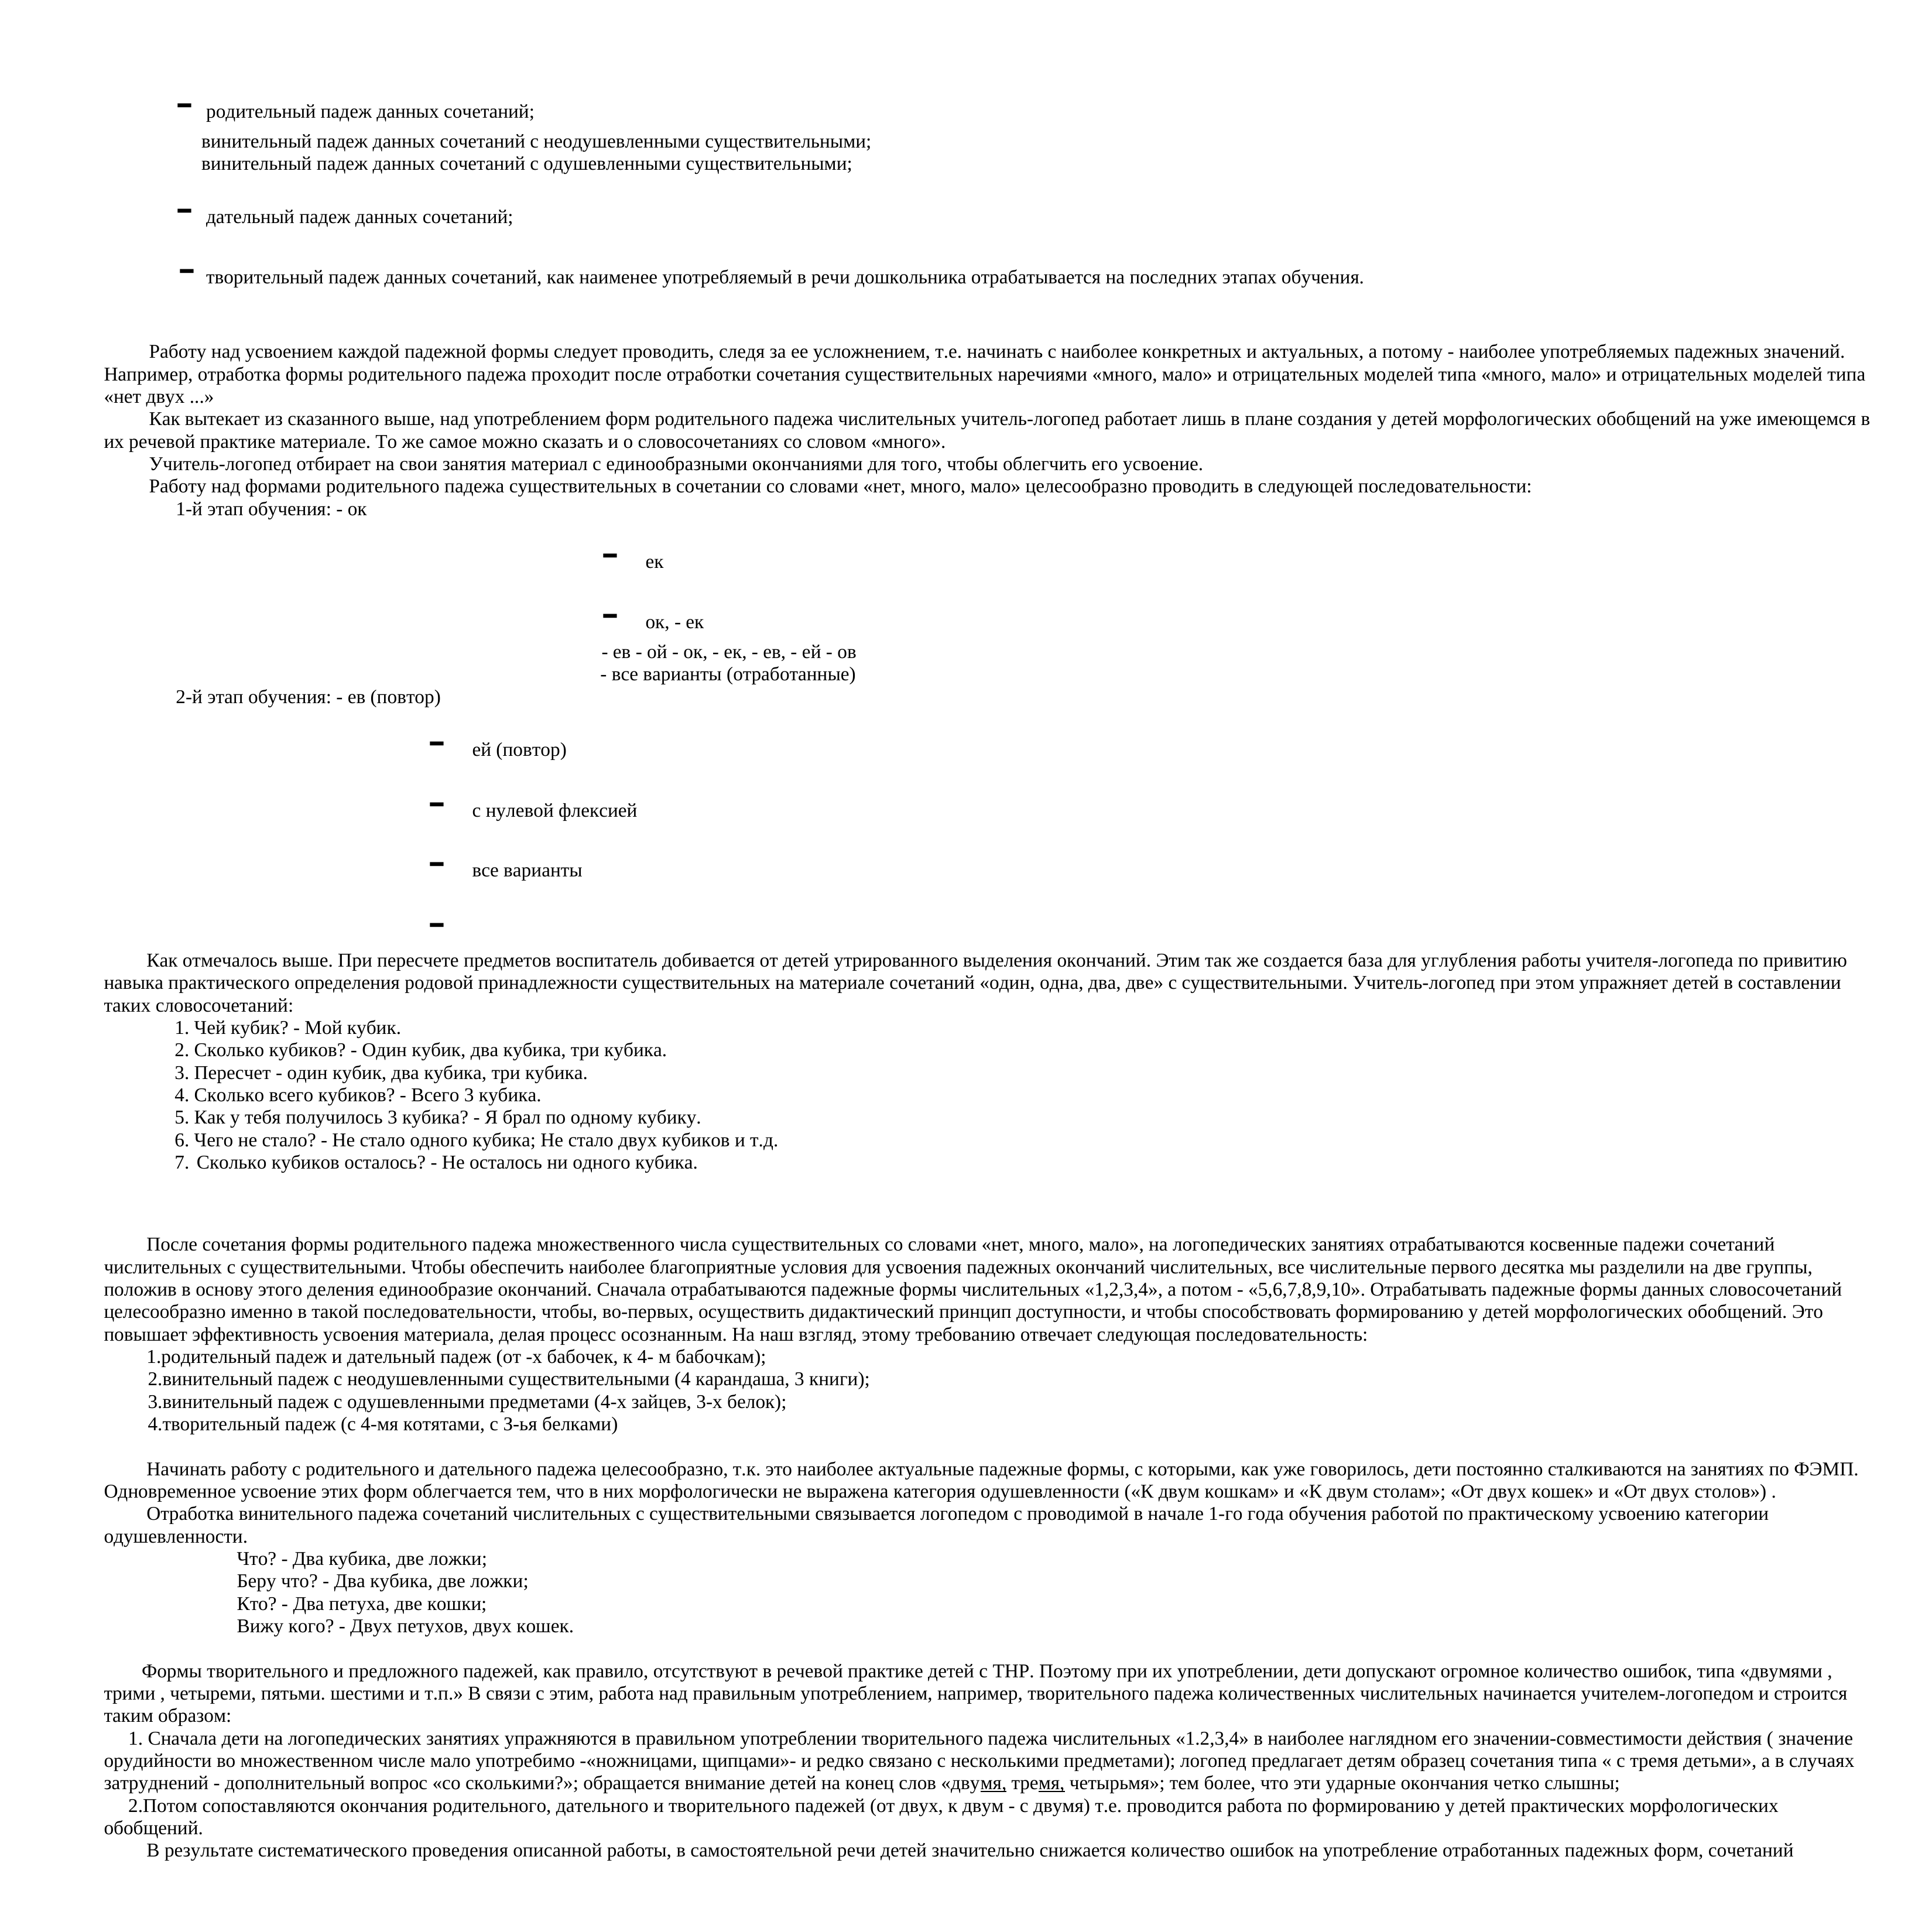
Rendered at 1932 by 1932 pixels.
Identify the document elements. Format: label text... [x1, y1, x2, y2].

list ек [600, 519, 1880, 580]
text Беру что? - Два кубика, две ложки; [237, 1570, 1880, 1592]
text Отработка винительного падежа сочетаний числительных с существительными связывается логопедом с проводимой в начале 1-го года обучения работой по практическому усвоению категории одушевленности. [104, 1502, 1880, 1547]
text Работу над усвоением каждой падежной формы следует проводить, следя за ее усложнением, т.е. начинать с наиболее конкретных и актуальных, а потому - наиболее употребляемых падежных значений. Например, отработка формы родительного падежа проходит после отработки сочетания существительных наречиями «много, мало» и отрицательных моделей типа «много, мало» и отрицательных моделей типа «нет двух ...» [104, 340, 1880, 407]
list Сколько кубиков осталось? - Не осталось ни одного кубика. [174, 1150, 1880, 1173]
text Работу над формами родительного падежа существительных в сочетании со словами «нет, много, мало» целесообразно проводить в следующей последовательности: [104, 475, 1880, 497]
text винительный падеж данных сочетаний с одушевленными существительными; [104, 152, 1880, 174]
text Учитель-логопед отбирает на свои занятия материал с единообразными окончаниями для того, чтобы облегчить его усвоение. [104, 452, 1880, 475]
text Как отмечалось выше. При пересчете предметов воспитатель добивается от детей утрированного выделения окончаний. Этим так же создается база для углубления работы учителя-логопеда по привитию навыка практического определения родовой принадлежности существительных на материале сочетаний «один, одна, два, две» с существительными. Учитель-логопед при этом упражняет детей в составлении таких словосочетаний: [104, 948, 1880, 1016]
text Кто? - Два петуха, две кошки; [237, 1592, 1880, 1614]
text Вижу кого? - Двух петухов, двух кошек. [237, 1614, 1880, 1637]
text Формы творительного и предложного падежей, как правило, отсутствуют в речевой практике детей с ТНР. Поэтому при их употреблении, дети допускают огромное количество ошибок, типа «двумями , трими , четыреми, пятьми. шестими и т.п.» В связи с этим, работа над правильным употреблением, например, творительного падежа количественных числительных начинается учителем-логопедом и строится таким образом: [104, 1659, 1880, 1727]
list все варианты [428, 828, 1880, 888]
text 2-й этап обучения: - ев (повтор) [176, 685, 1880, 707]
text 6. Чего не стало? - Не стало одного кубика; Не стало двух кубиков и т.д. [174, 1128, 1880, 1150]
text 1. Чей кубик? - Мой кубик. [174, 1016, 1880, 1039]
text После сочетания формы родительного падежа множественного числа существительных со словами «нет, много, мало», на логопедических занятиях отрабатываются косвенные падежи сочетаний числительных с существительными. Чтобы обеспечить наиболее благоприятные условия для усвоения падежных окончаний числительных, все числительные первого десятка мы разделили на две группы, положив в основу этого деления единообразие окончаний. Сначала отрабатываются падежные формы числительных «1,2,3,4», а потом - «5,6,7,8,9,10». Отрабатывать падежные формы данных словосочетаний целесообразно именно в такой последовательности, чтобы, во-первых, осуществить дидактический принцип доступности, и чтобы способствовать формированию у детей морфологических обобщений. Это повышает эффективность усвоения материала, делая процесс осознанным. На наш взгляд, этому требованию отвечает следующая последовательность: [104, 1233, 1880, 1345]
text - все варианты (отработанные) [600, 663, 1880, 685]
text винительный падеж данных сочетаний с неодушевленными существительными; [104, 129, 1880, 152]
list ок, - ек [600, 580, 1880, 640]
text - ев - ой - ок, - ек, - ев, - ей - ов [600, 640, 1880, 663]
text 1.родительный падеж и дательный падеж (от -х бабочек, к 4- м бабочкам); [104, 1345, 1880, 1368]
text 4. Сколько всего кубиков? - Всего 3 кубика. [174, 1083, 1880, 1106]
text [104, 1839, 1880, 1861]
text 2.Потом сопоставляются окончания родительного, дательного и творительного падежей (от двух, к двум - с двумя) т.е. проводится работа по формированию у детей практических морфологических обобщений. [104, 1794, 1880, 1839]
list дательный падеж данных сочетаний; [176, 174, 1880, 235]
text 1. Сначала дети на логопедических занятиях упражняются в правильном употреблении творительного падежа числительных «1.2,3,4» в наиболее наглядном его значении-совместимости действия ( значение орудийности во множественном числе мало употребимо -«ножницами, щипцами»- и редко связано с несколькими предметами); логопед предлагает детям образец сочетания типа « с тремя детьми», а в случаях затруднений - дополнительный вопрос «со сколькими?»; обращается внимание детей на конец слов «двумя, тремя, четырьмя»; тем более, что эти ударные окончания четко слышны; [104, 1727, 1880, 1794]
text 1-й этап обучения: - ок [176, 497, 1880, 519]
text Как вытекает из сказанного выше, над употреблением форм родительного падежа числительных учитель-логопед работает лишь в плане создания у детей морфологических обобщений на уже имеющемся в их речевой практике материале. То же самое можно сказать и о словосочетаниях со словом «много». [104, 407, 1880, 452]
list родительный падеж данных сочетаний; [176, 69, 1880, 129]
list с нулевой флексией [428, 768, 1880, 828]
text Начинать работу с родительного и дательного падежа целесообразно, т.к. это наиболее актуальные падежные формы, с которыми, как уже говорилось, дети постоянно сталкиваются на занятиях по ФЭМП. Одновременное усвоение этих форм облегчается тем, что в них морфологически не выражена категория одушевленности («К двум кошкам» и «К двум столам»; «От двух кошек» и «От двух столов») . [104, 1457, 1880, 1502]
list ей (повтор) [428, 707, 1880, 768]
text 4.творительный падеж (с 4-мя котятами, с З-ья белками) [104, 1412, 1880, 1435]
text 5. Как у тебя получилось 3 кубика? - Я брал по одному кубику. [174, 1106, 1880, 1128]
text 3.винительный падеж с одушевленными предметами (4-х зайцев, 3-х белок); [104, 1390, 1880, 1412]
text Что? - Два кубика, две ложки; [213, 1547, 1880, 1570]
list творительный падеж данных сочетаний, как наименее употребляемый в речи дошкольника отрабатывается на последних этапах обучения. [104, 235, 1880, 295]
text 2.винительный падеж с неодушевленными существительными (4 карандаша, 3 книги); [104, 1368, 1880, 1390]
text 2. Сколько кубиков? - Один кубик, два кубика, три кубика. [174, 1039, 1880, 1061]
text 3. Пересчет - один кубик, два кубика, три кубика. [174, 1061, 1880, 1083]
